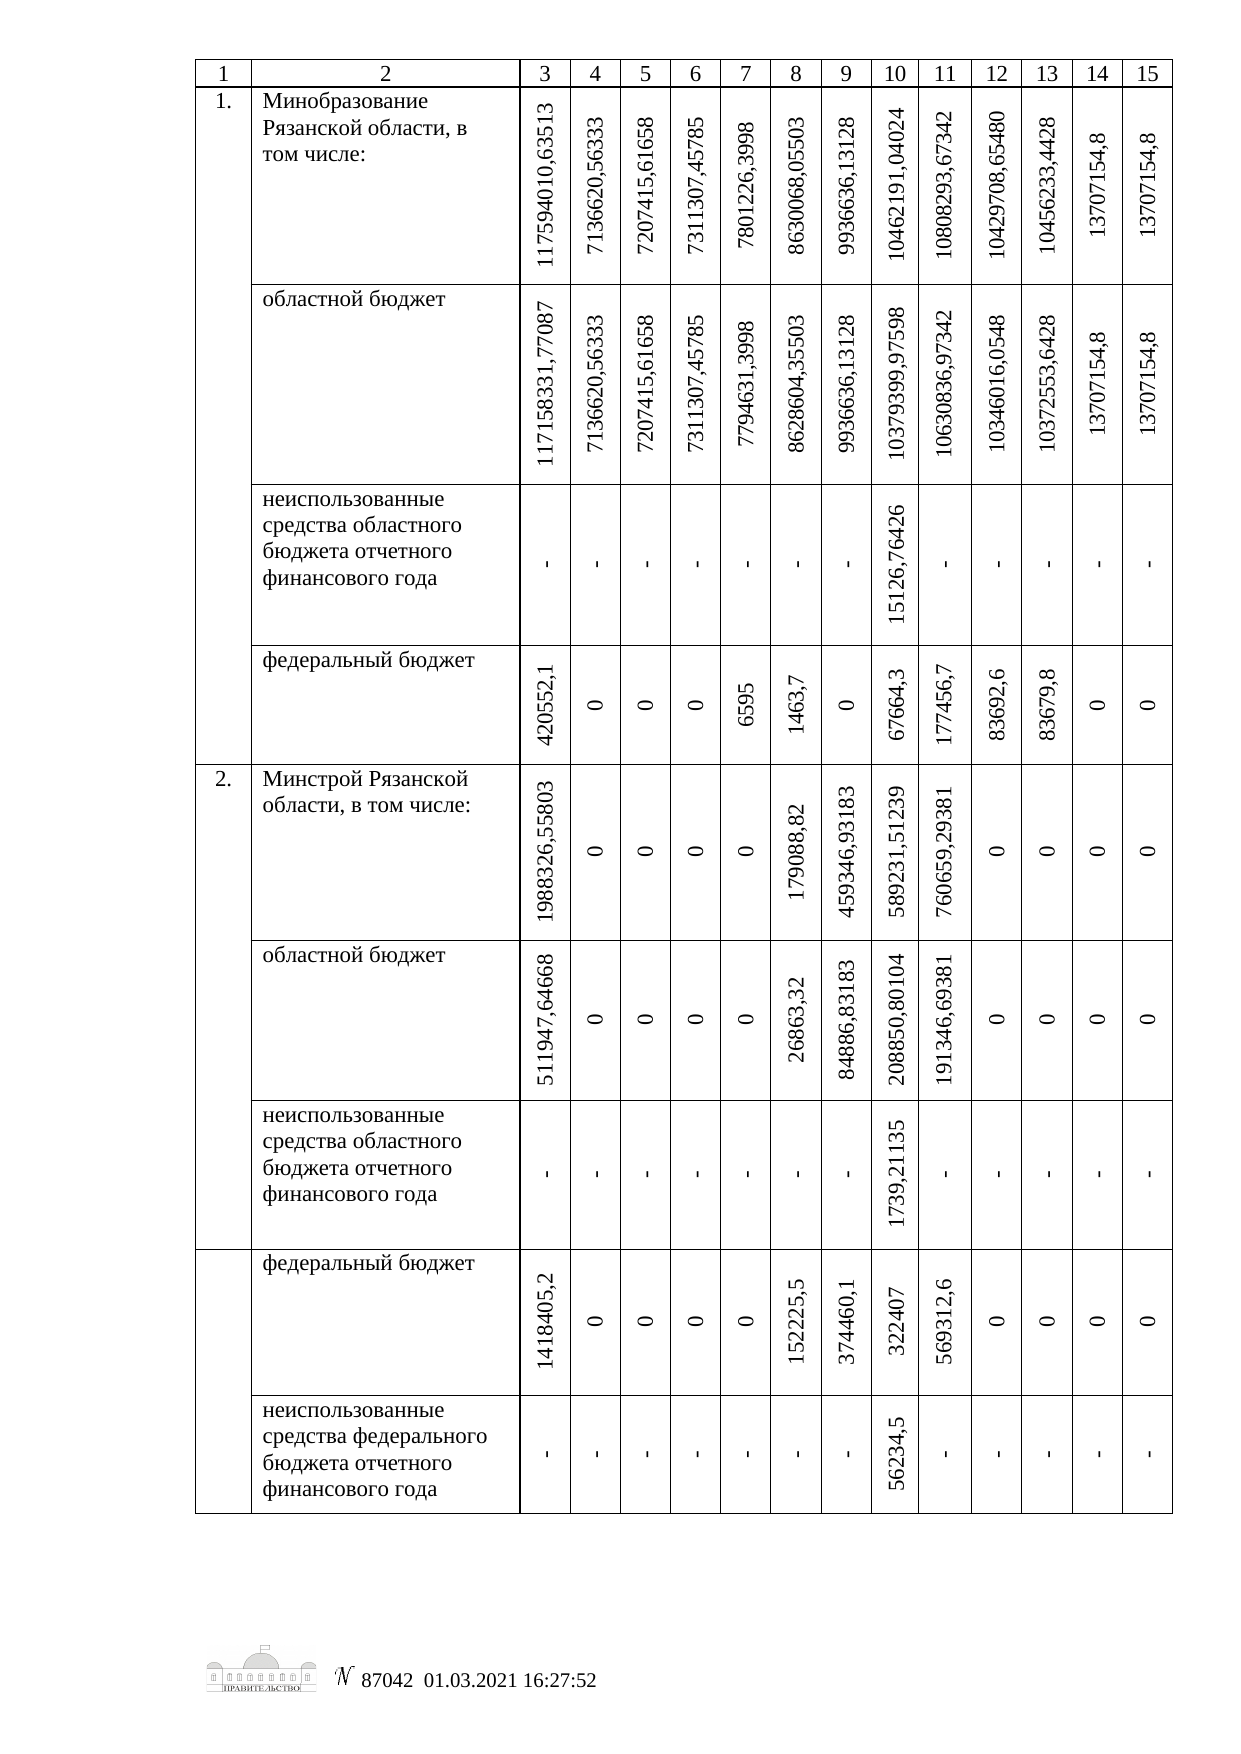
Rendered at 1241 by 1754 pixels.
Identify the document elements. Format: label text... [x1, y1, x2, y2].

table_cell 7207415,61658 [621, 88, 670, 284]
table_cell 0 [972, 941, 1021, 1100]
table_cell 83679,8 [1022, 646, 1072, 764]
picture [206, 1645, 317, 1692]
table_cell 7311307,45785 [671, 285, 720, 484]
table_cell - [771, 1396, 821, 1513]
table_cell 420552,1 [521, 646, 570, 764]
table_cell Минстрой Рязанской области, в том числе: [252, 765, 519, 940]
table_cell 0 [571, 765, 620, 940]
table_cell 0 [1123, 765, 1172, 940]
table_cell - [621, 1396, 670, 1513]
table_header 2 [252, 60, 519, 86]
table_header 6 [671, 60, 720, 86]
table_cell 10630836,97342 [919, 285, 971, 484]
table_header 9 [822, 60, 871, 86]
table_header 12 [972, 60, 1021, 86]
table_cell - [1123, 485, 1172, 645]
table_cell 56234,5 [872, 1396, 918, 1513]
table_cell - [721, 1396, 770, 1513]
table_cell - [621, 485, 670, 645]
table_cell [196, 1250, 251, 1395]
table_cell - [521, 1101, 570, 1248]
table_header 4 [571, 60, 620, 86]
table_cell 1739,21135 [872, 1101, 918, 1248]
table_cell областной бюджет [252, 285, 519, 484]
table_header 7 [721, 60, 770, 86]
table_cell 6595 [721, 646, 770, 764]
table_cell 511947,64668 [521, 941, 570, 1100]
table_cell 152225,5 [771, 1250, 821, 1395]
table_cell 569312,6 [919, 1250, 971, 1395]
table_cell - [1022, 485, 1072, 645]
table_cell 9936636,13128 [822, 88, 871, 284]
table_cell 0 [1073, 765, 1122, 940]
table_cell 7801226,3998 [721, 88, 770, 284]
table_cell 0 [621, 941, 670, 1100]
table_cell 0 [1073, 941, 1122, 1100]
table_cell - [521, 1396, 570, 1513]
table_cell 7136620,56333 [571, 285, 620, 484]
table_cell 2. [196, 765, 251, 1248]
table_cell 589231,51239 [872, 765, 918, 940]
table_cell федеральный бюджет [252, 646, 519, 764]
table_cell 459346,93183 [822, 765, 871, 940]
table_cell 0 [1022, 941, 1072, 1100]
table_cell 0 [721, 1250, 770, 1395]
table_cell 0 [671, 941, 720, 1100]
table_cell областной бюджет [252, 941, 519, 1100]
table_cell федеральный бюджет [252, 1250, 519, 1395]
table_cell - [1123, 1101, 1172, 1248]
table_cell 760659,29381 [919, 765, 971, 940]
table_cell 374460,1 [822, 1250, 871, 1395]
table_cell 0 [671, 646, 720, 764]
table_cell 0 [671, 765, 720, 940]
table_cell 1. [196, 88, 251, 645]
table_cell 13707154,8 [1123, 88, 1172, 284]
table_cell 0 [972, 1250, 1021, 1395]
table_cell - [721, 485, 770, 645]
table_cell 7794631,3998 [721, 285, 770, 484]
table_cell 179088,82 [771, 765, 821, 940]
table_cell - [1123, 1396, 1172, 1513]
table_cell 0 [671, 1250, 720, 1395]
table_cell - [1073, 1396, 1122, 1513]
table_header 14 [1073, 60, 1122, 86]
table_cell 0 [1073, 1250, 1122, 1395]
table_cell - [919, 1101, 971, 1248]
table_cell 8628604,35503 [771, 285, 821, 484]
table_cell 13707154,8 [1073, 88, 1122, 284]
table_cell неиспользованные средства областного бюджета отчетного финансового года [252, 1101, 519, 1248]
table_cell 10808293,67342 [919, 88, 971, 284]
table_cell 7311307,45785 [671, 88, 720, 284]
table_cell 8630068,05503 [771, 88, 821, 284]
table_cell 0 [1123, 646, 1172, 764]
table_cell - [521, 485, 570, 645]
table_cell 0 [621, 1250, 670, 1395]
table_cell 0 [1073, 646, 1122, 764]
table_cell 7136620,56333 [571, 88, 620, 284]
table_cell - [1073, 1101, 1122, 1248]
table_cell - [822, 1101, 871, 1248]
table_cell 10372553,6428 [1022, 285, 1072, 484]
table_header 11 [919, 60, 971, 86]
table_cell 177456,7 [919, 646, 971, 764]
table_cell 117158331,77087 [521, 285, 570, 484]
picture [330, 1663, 359, 1687]
table_cell - [671, 485, 720, 645]
table_cell 10346016,0548 [972, 285, 1021, 484]
table_cell - [771, 1101, 821, 1248]
table_cell - [771, 485, 821, 645]
table_cell 0 [721, 765, 770, 940]
table_cell - [1022, 1396, 1072, 1513]
table_header 8 [771, 60, 821, 86]
table_cell 10462191,04024 [872, 88, 918, 284]
table_cell 10379399,97598 [872, 285, 918, 484]
table_cell неиспользованные средства областного бюджета отчетного финансового года [252, 485, 519, 645]
table_cell - [671, 1101, 720, 1248]
table_cell - [671, 1396, 720, 1513]
table_cell - [571, 1396, 620, 1513]
table_cell 13707154,8 [1123, 285, 1172, 484]
table_cell - [621, 1101, 670, 1248]
table_cell [196, 1395, 251, 1513]
table_header 10 [872, 60, 918, 86]
table_cell 83692,6 [972, 646, 1021, 764]
table_cell 0 [1022, 765, 1072, 940]
table_cell 15126,76426 [872, 485, 918, 645]
table_cell 67664,3 [872, 646, 918, 764]
table_cell 0 [822, 646, 871, 764]
table_cell неиспользованные средства федерального бюджета отчетного финансового года [252, 1396, 519, 1513]
table_cell 0 [621, 646, 670, 764]
table_cell 84886,83183 [822, 941, 871, 1100]
table_cell - [972, 1101, 1021, 1248]
table_cell 1988326,55803 [521, 765, 570, 940]
table_cell 10456233,4428 [1022, 88, 1072, 284]
table_cell 0 [1123, 941, 1172, 1100]
table_header 1 [196, 60, 251, 86]
table_cell 117594010,63513 [521, 88, 570, 284]
table_cell - [972, 485, 1021, 645]
table_cell 0 [721, 941, 770, 1100]
table_cell 0 [571, 646, 620, 764]
table_cell 0 [571, 941, 620, 1100]
table_header 5 [621, 60, 670, 86]
table_cell - [1073, 485, 1122, 645]
table_cell - [822, 485, 871, 645]
table_cell 191346,69381 [919, 941, 971, 1100]
table_header 3 [521, 60, 570, 86]
table_cell 7207415,61658 [621, 285, 670, 484]
table_cell 0 [621, 765, 670, 940]
table_cell 0 [1123, 1250, 1172, 1395]
table_cell 13707154,8 [1073, 285, 1122, 484]
table_cell 1463,7 [771, 646, 821, 764]
table_cell 1418405,2 [521, 1250, 570, 1395]
table_cell 10429708,65480 [972, 88, 1021, 284]
table_cell - [822, 1396, 871, 1513]
table_cell - [972, 1396, 1021, 1513]
table_cell - [919, 1396, 971, 1513]
table_cell 322407 [872, 1250, 918, 1395]
table_cell - [571, 485, 620, 645]
table_cell [196, 645, 251, 764]
table_cell - [571, 1101, 620, 1248]
table_cell 208850,80104 [872, 941, 918, 1100]
table_cell 0 [972, 765, 1021, 940]
table_cell - [1022, 1101, 1072, 1248]
table_cell 0 [1022, 1250, 1072, 1395]
table_header 15 [1123, 60, 1172, 86]
table_cell 26863,32 [771, 941, 821, 1100]
table_cell - [721, 1101, 770, 1248]
table_cell - [919, 485, 971, 645]
table_header 13 [1022, 60, 1072, 86]
table_cell Минобразование Рязанской области, в том числе: [252, 88, 519, 284]
table_cell 0 [571, 1250, 620, 1395]
table_cell 9936636,13128 [822, 285, 871, 484]
